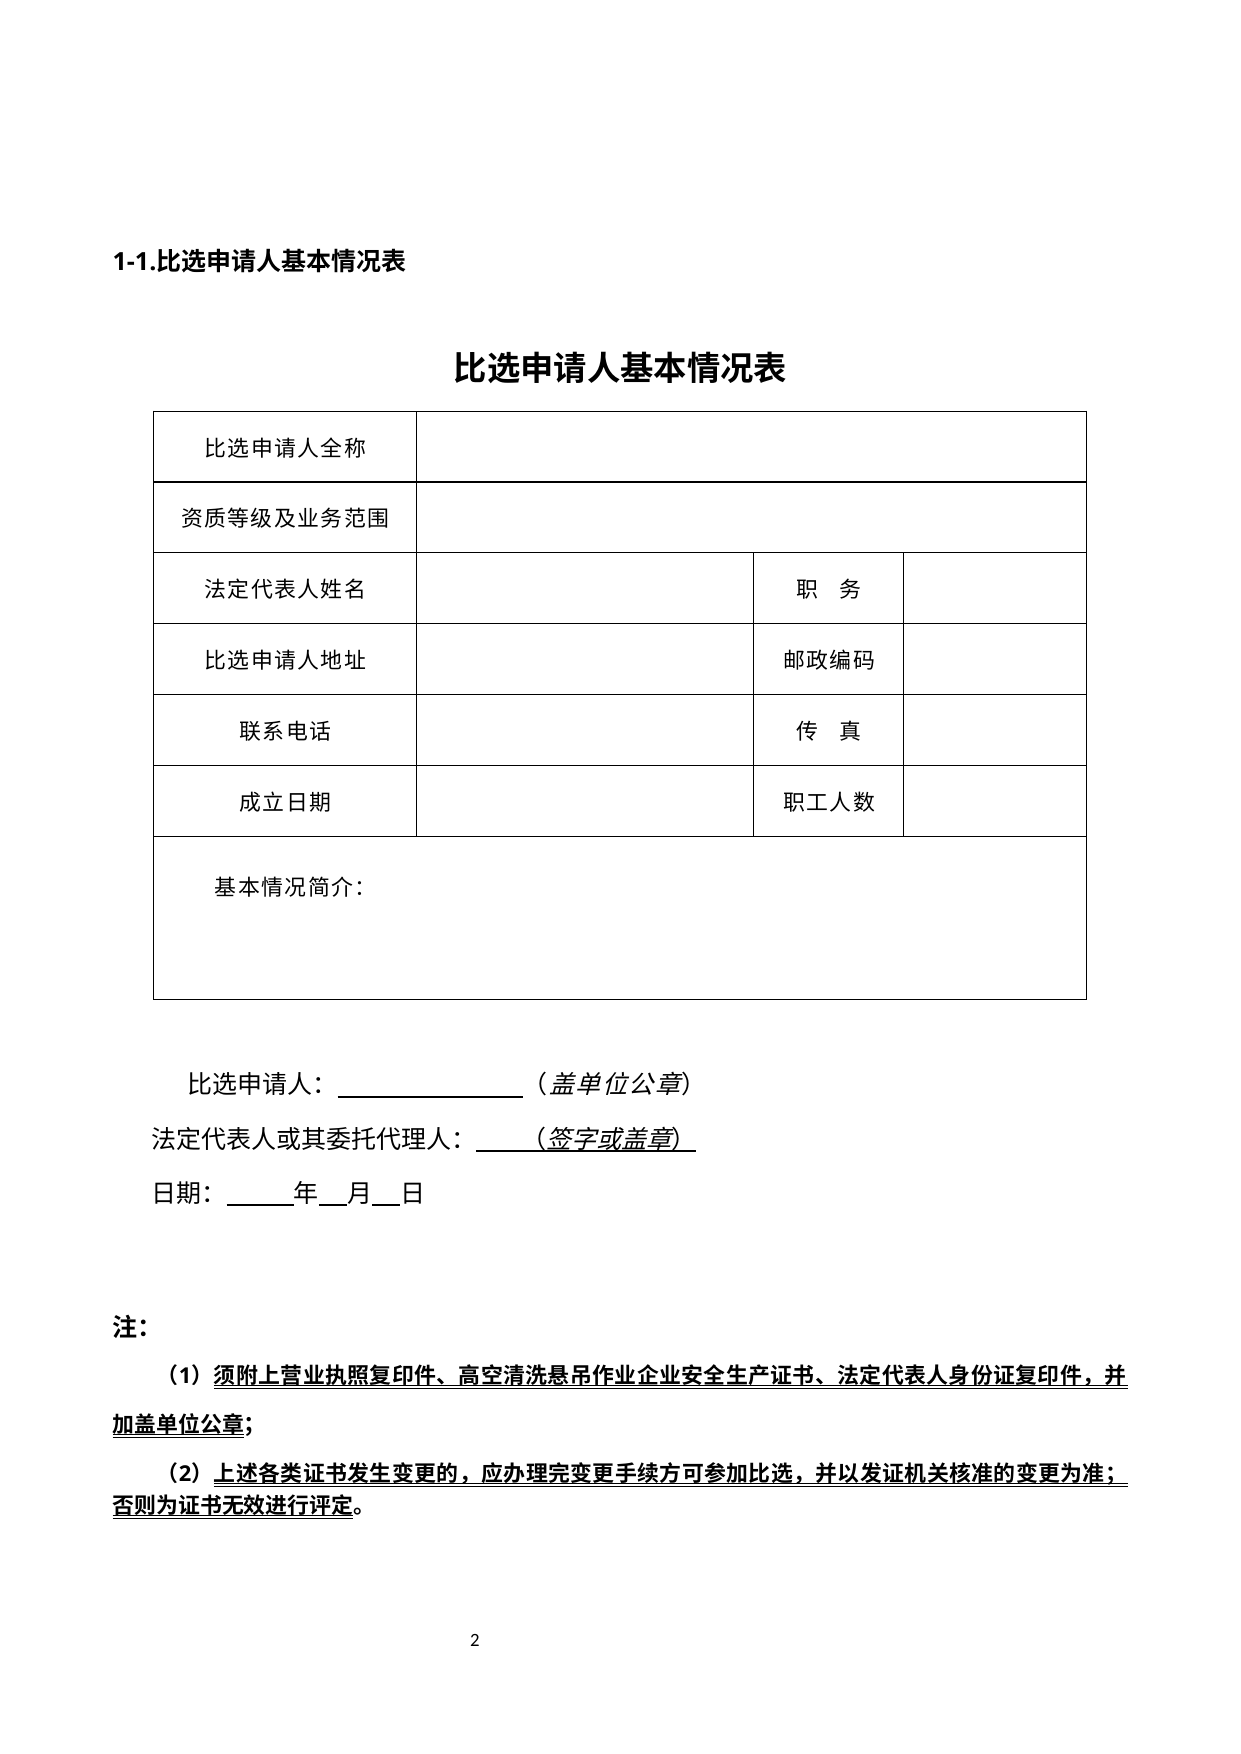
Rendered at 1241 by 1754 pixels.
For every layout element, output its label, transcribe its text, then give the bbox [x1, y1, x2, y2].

table_cell [904, 695, 1086, 765]
table_cell 比选申请人地址 [154, 624, 416, 694]
table_cell 职 务 [754, 553, 903, 623]
table_cell [417, 553, 753, 623]
table_cell 传 真 [754, 695, 903, 765]
text 法定代表人或其委托代理人： （签字或盖章） [112, 1119, 1128, 1155]
text （1）须附上营业执照复印件、高空清洗悬吊作业企业安全生产证书、法定代表人身份证复印件，并加盖单位公章； [112, 1358, 1128, 1455]
table_cell [417, 695, 753, 765]
table_cell [417, 624, 753, 694]
table_cell 资质等级及业务范围 [154, 483, 416, 552]
table_cell 职工人数 [754, 766, 903, 836]
table_cell 联系电话 [154, 695, 416, 765]
text 日期： 年 月 日 [112, 1173, 1128, 1210]
table_header [417, 412, 1086, 481]
text 1-1.比选申请人基本情况表 [112, 227, 1128, 292]
table_cell [417, 483, 1086, 552]
text 注： [112, 1293, 1128, 1358]
table_header 比选申请人全称 [154, 412, 416, 481]
table_cell 基本情况简介： [154, 837, 1086, 999]
table_cell 成立日期 [154, 766, 416, 836]
table_cell 邮政编码 [754, 624, 903, 694]
table_cell [904, 624, 1086, 694]
text （2）上述各类证书发生变更的，应办理完变更手续方可参加比选，并以发证机关核准的变更为准；否则为证书无效进行评定。 [112, 1455, 1128, 1520]
text 比选申请人基本情况表 [112, 333, 1128, 398]
table_cell [904, 553, 1086, 623]
text 比选申请人： （盖单位公章） [112, 1065, 1128, 1101]
table_cell 法定代表人姓名 [154, 553, 416, 623]
table_cell [904, 766, 1086, 836]
table_cell [417, 766, 753, 836]
